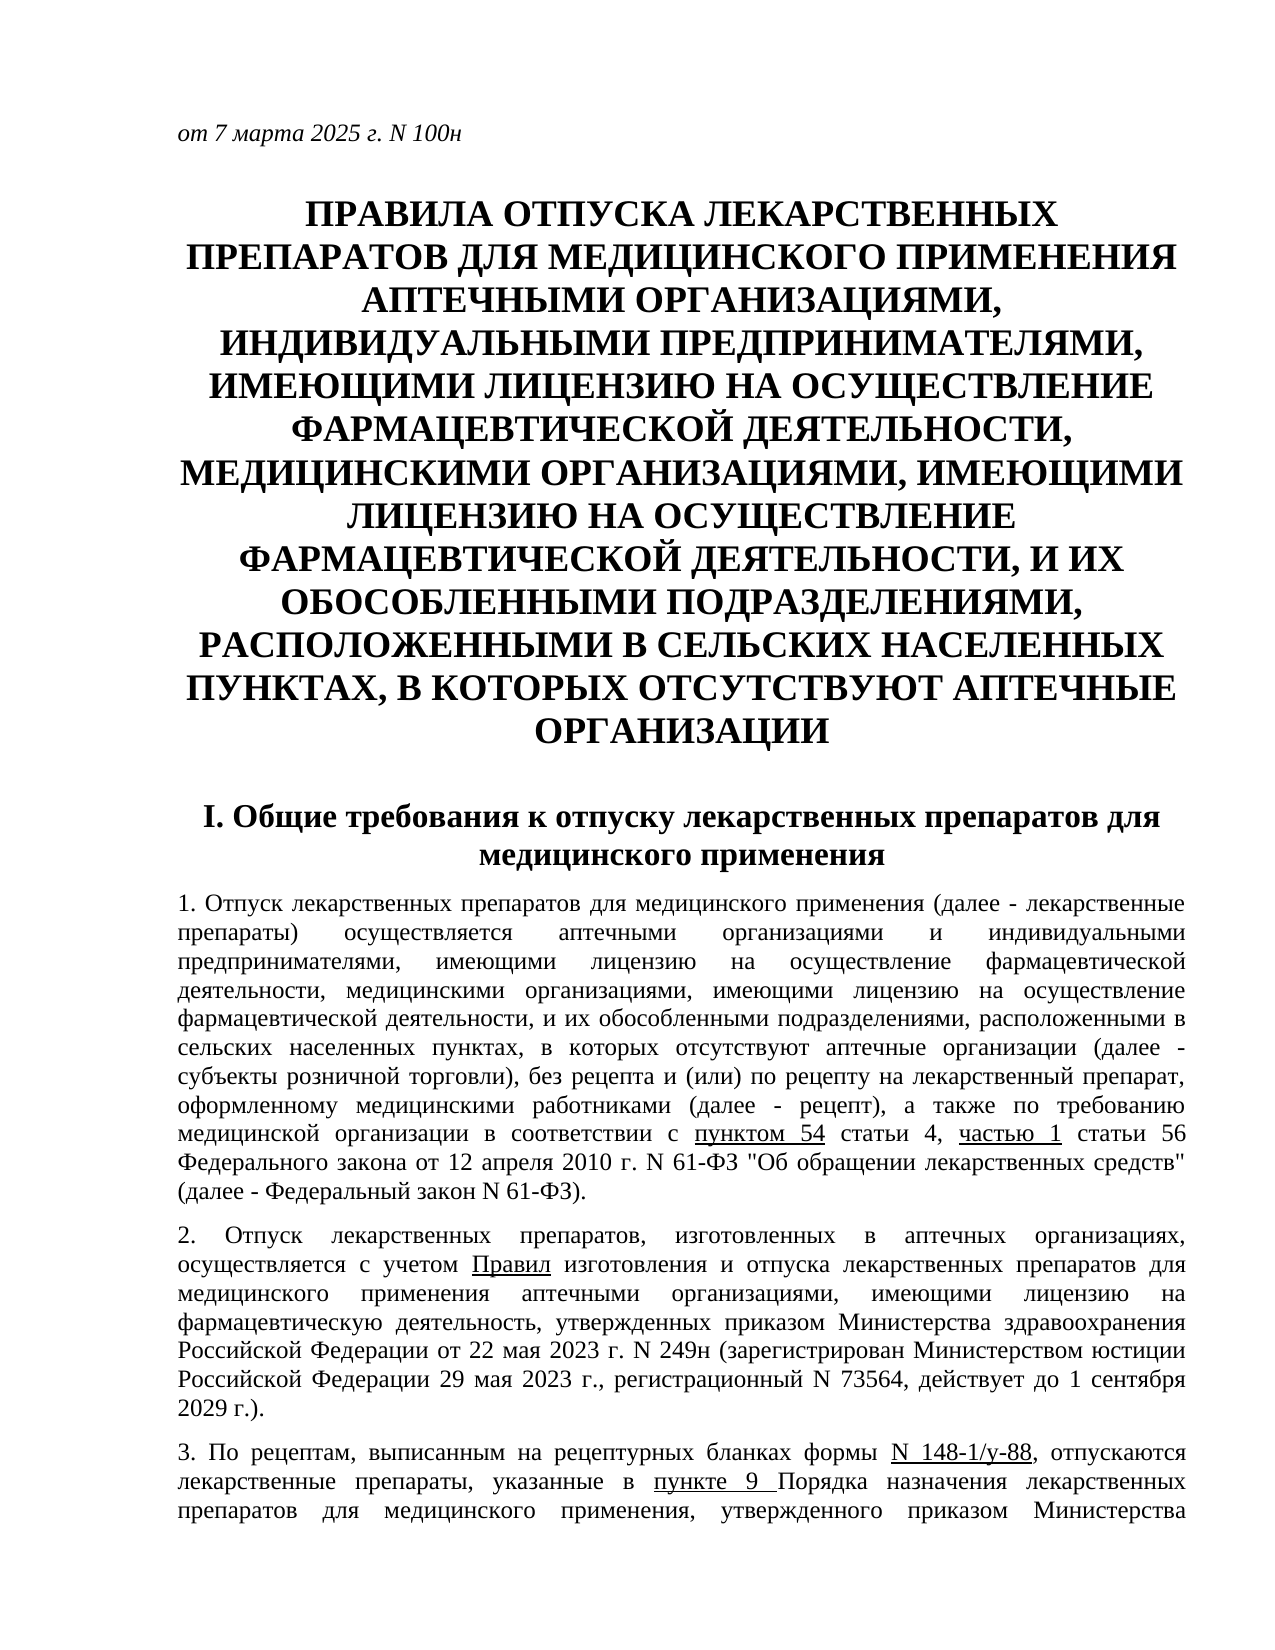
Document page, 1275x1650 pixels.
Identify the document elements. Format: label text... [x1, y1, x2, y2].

text 2. Отпуск лекарственных препаратов, изготовленных в аптечных организациях, осуществляется с учетом Правил изготовления и отпуска лекарственных препаратов для медицинского применения аптечными организациями, имеющими лицензию на фармацевтическую деятельность, утвержденных приказом Министерства здравоохранения Российской Федерации от 22 мая 2023 г. N 249н (зарегистрирован Министерством юстиции Российской Федерации 29 мая 2023 г., регистрационный N 73564, действует до 1 сентября 2029 г.). [177, 1220, 1186, 1422]
text ПРАВИЛА ОТПУСКА ЛЕКАРСТВЕННЫХ ПРЕПАРАТОВ ДЛЯ МЕДИЦИНСКОГО ПРИМЕНЕНИЯ АПТЕЧНЫМИ ОРГАНИЗАЦИЯМИ, ИНДИВИДУАЛЬНЫМИ ПРЕДПРИНИМАТЕЛЯМИ, ИМЕЮЩИМИ ЛИЦЕНЗИЮ НА ОСУЩЕСТВЛЕНИЕ ФАРМАЦЕВТИЧЕСКОЙ ДЕЯТЕЛЬНОСТИ, МЕДИЦИНСКИМИ ОРГАНИЗАЦИЯМИ, ИМЕЮЩИМИ ЛИЦЕНЗИЮ НА ОСУЩЕСТВЛЕНИЕ ФАРМАЦЕВТИЧЕСКОЙ ДЕЯТЕЛЬНОСТИ, И ИХ ОБОСОБЛЕННЫМИ ПОДРАЗДЕЛЕНИЯМИ, РАСПОЛОЖЕННЫМИ В СЕЛЬСКИХ НАСЕЛЕННЫХ ПУНКТАХ, В КОТОРЫХ ОТСУТСТВУЮТ АПТЕЧНЫЕ ОРГАНИЗАЦИИ [177, 191, 1186, 752]
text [177, 1437, 1186, 1523]
text 1. Отпуск лекарственных препаратов для медицинского применения (далее - лекарственные препараты) осуществляется аптечными организациями и индивидуальными предпринимателями, имеющими лицензию на осуществление фармацевтической деятельности, медицинскими организациями, имеющими лицензию на осуществление фармацевтической деятельности, и их обособленными подразделениями, расположенными в сельских населенных пунктах, в которых отсутствуют аптечные организации (далее - субъекты розничной торговли), без рецепта и (или) по рецепту на лекарственный препарат, оформленному медицинскими работниками (далее - рецепт), а также по требованию медицинской организации в соответствии с пунктом 54 статьи 4, частью 1 статьи 56 Федерального закона от 12 апреля 2010 г. N 61-ФЗ "Об обращении лекарственных средств" (далее - Федеральный закон N 61-ФЗ). [177, 888, 1186, 1205]
text I. Общие требования к отпуску лекарственных препаратов для медицинского применения [177, 796, 1186, 873]
text от 7 марта 2025 г. N 100н [177, 118, 1186, 147]
